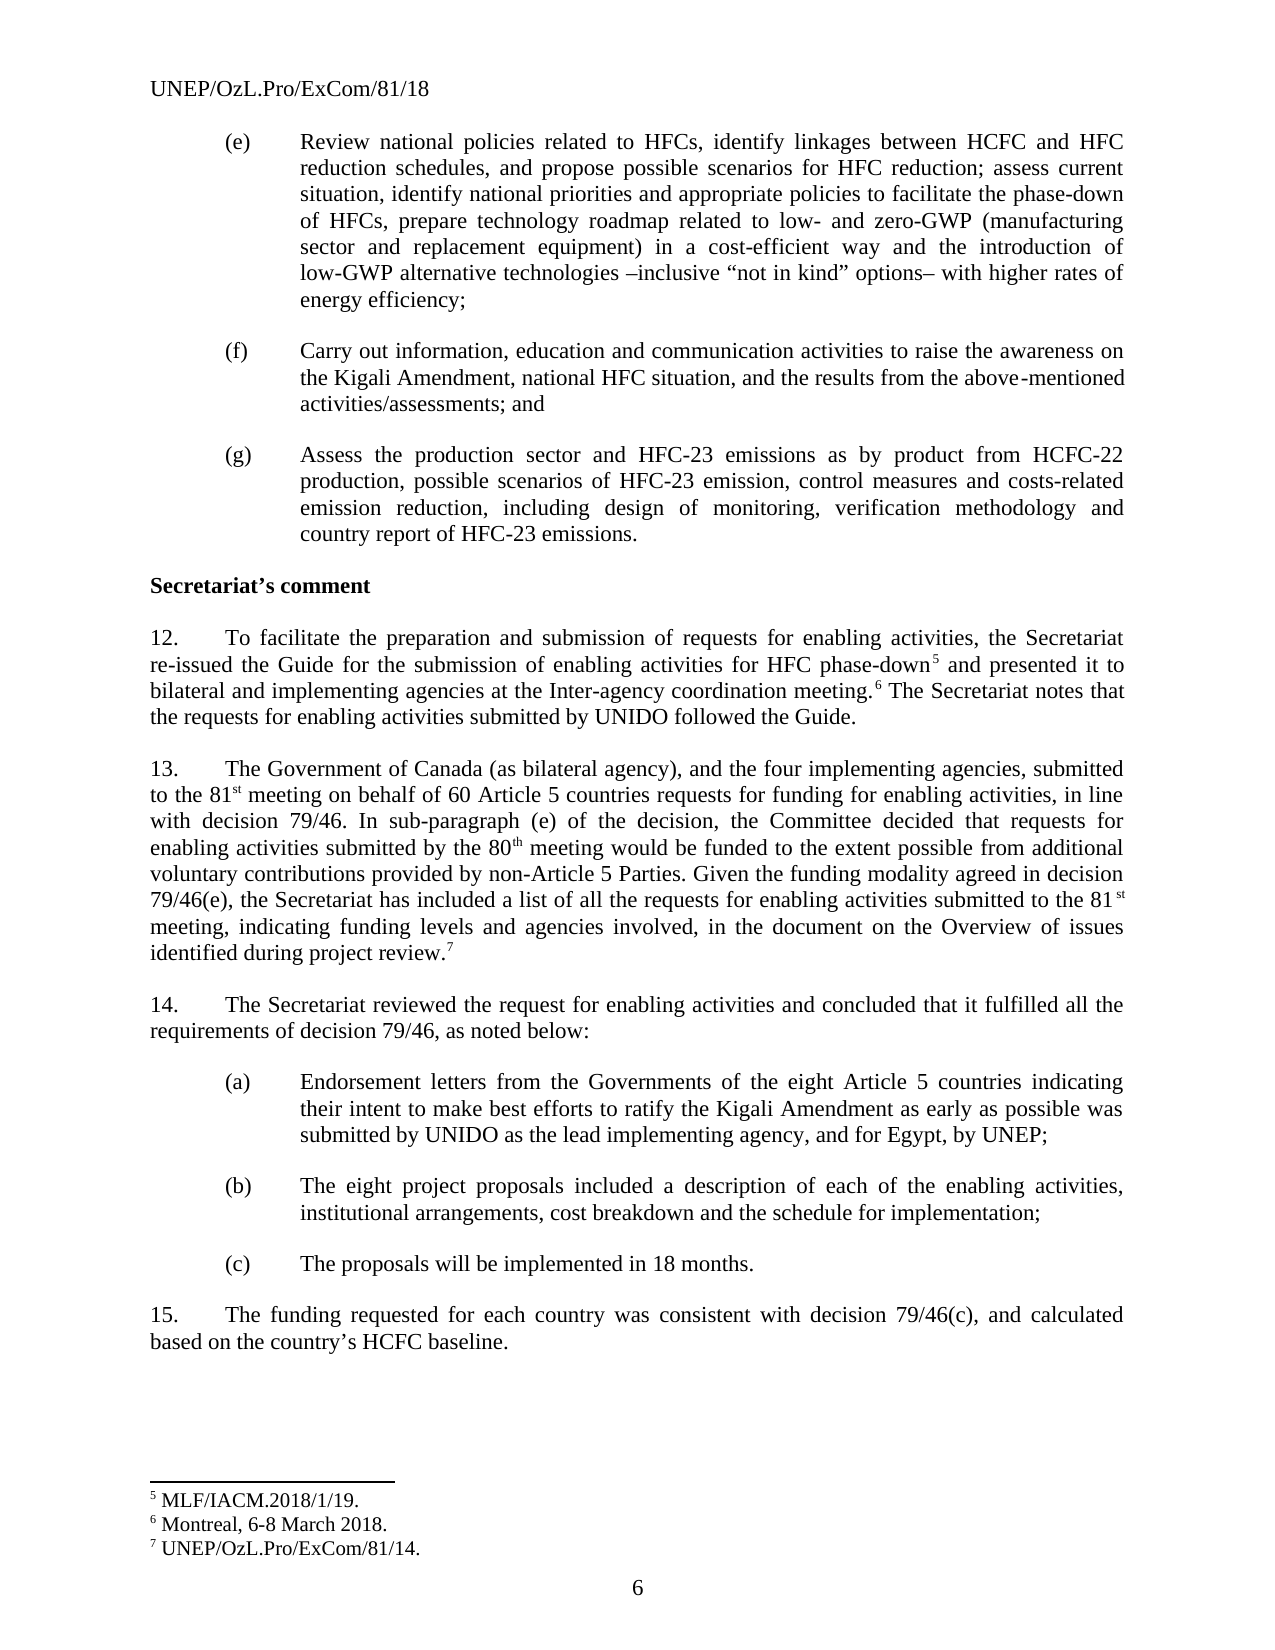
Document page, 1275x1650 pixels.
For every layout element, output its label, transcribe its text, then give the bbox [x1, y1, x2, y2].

subtitle To facilitate the preparation and submission of requests for enabling activities, the Secretariat re-issued the Guide for the submission of enabling activities for HFC phase-down and presented it to bilateral and implementing agencies at the Inter-agency coordination meeting. The Secretariat notes that the requests for enabling activities submitted by UNIDO followed the Guide. [150, 624, 1125, 730]
subtitle The proposals will be implemented in 18 months. [225, 1250, 1125, 1276]
subtitle Review national policies related to HFCs, identify linkages between HCFC and HFC reduction schedules, and propose possible scenarios for HFC reduction; assess current situation, identify national priorities and appropriate policies to facilitate the phase-down of HFCs, prepare technology roadmap related to low- and zero-GWP (manufacturing sector and replacement equipment) in a cost-efficient way and the introduction of low-GWP alternative technologies –inclusive “not in kind” options– with higher rates of energy efficiency; [225, 128, 1125, 312]
subtitle Assess the production sector and HFC-23 emissions as by product from HCFC-22 production, possible scenarios of HFC-23 emission, control measures and costs-related emission reduction, including design of monitoring, verification methodology and country report of HFC-23 emissions. [225, 441, 1125, 547]
subtitle The funding requested for each country was consistent with decision 79/46(c), and calculated based on the country’s HCFC baseline. [150, 1301, 1125, 1354]
subtitle The eight project proposals included a description of each of the enabling activities, institutional arrangements, cost breakdown and the schedule for implementation; [225, 1172, 1125, 1225]
subtitle The Government of Canada (as bilateral agency), and the four implementing agencies, submitted to the 81st meeting on behalf of 60 Article 5 countries requests for funding for enabling activities, in line with decision 79/46. In sub-paragraph (e) of the decision, the Committee decided that requests for enabling activities submitted by the 80th meeting would be funded to the extent possible from additional voluntary contributions provided by non-Article 5 Parties. Given the funding modality agreed in decision 79/46(e), the Secretariat has included a list of all the requests for enabling activities submitted to the 81st meeting, indicating funding levels and agencies involved, in the document on the Overview of issues identified during project review. [150, 755, 1125, 966]
text Secretariat’s comment [150, 572, 1125, 598]
subtitle Carry out information, education and communication activities to raise the awareness on the Kigali Amendment, national HFC situation, and the results from the above-mentioned activities/assessments; and [225, 337, 1125, 416]
subtitle Endorsement letters from the Governments of the eight Article 5 countries indicating their intent to make best efforts to ratify the Kigali Amendment as early as possible was submitted by UNIDO as the lead implementing agency, and for Egypt, by UNEP; [225, 1068, 1125, 1147]
subtitle The Secretariat reviewed the request for enabling activities and concluded that it fulfilled all the requirements of decision 79/46, as noted below: [150, 991, 1125, 1043]
